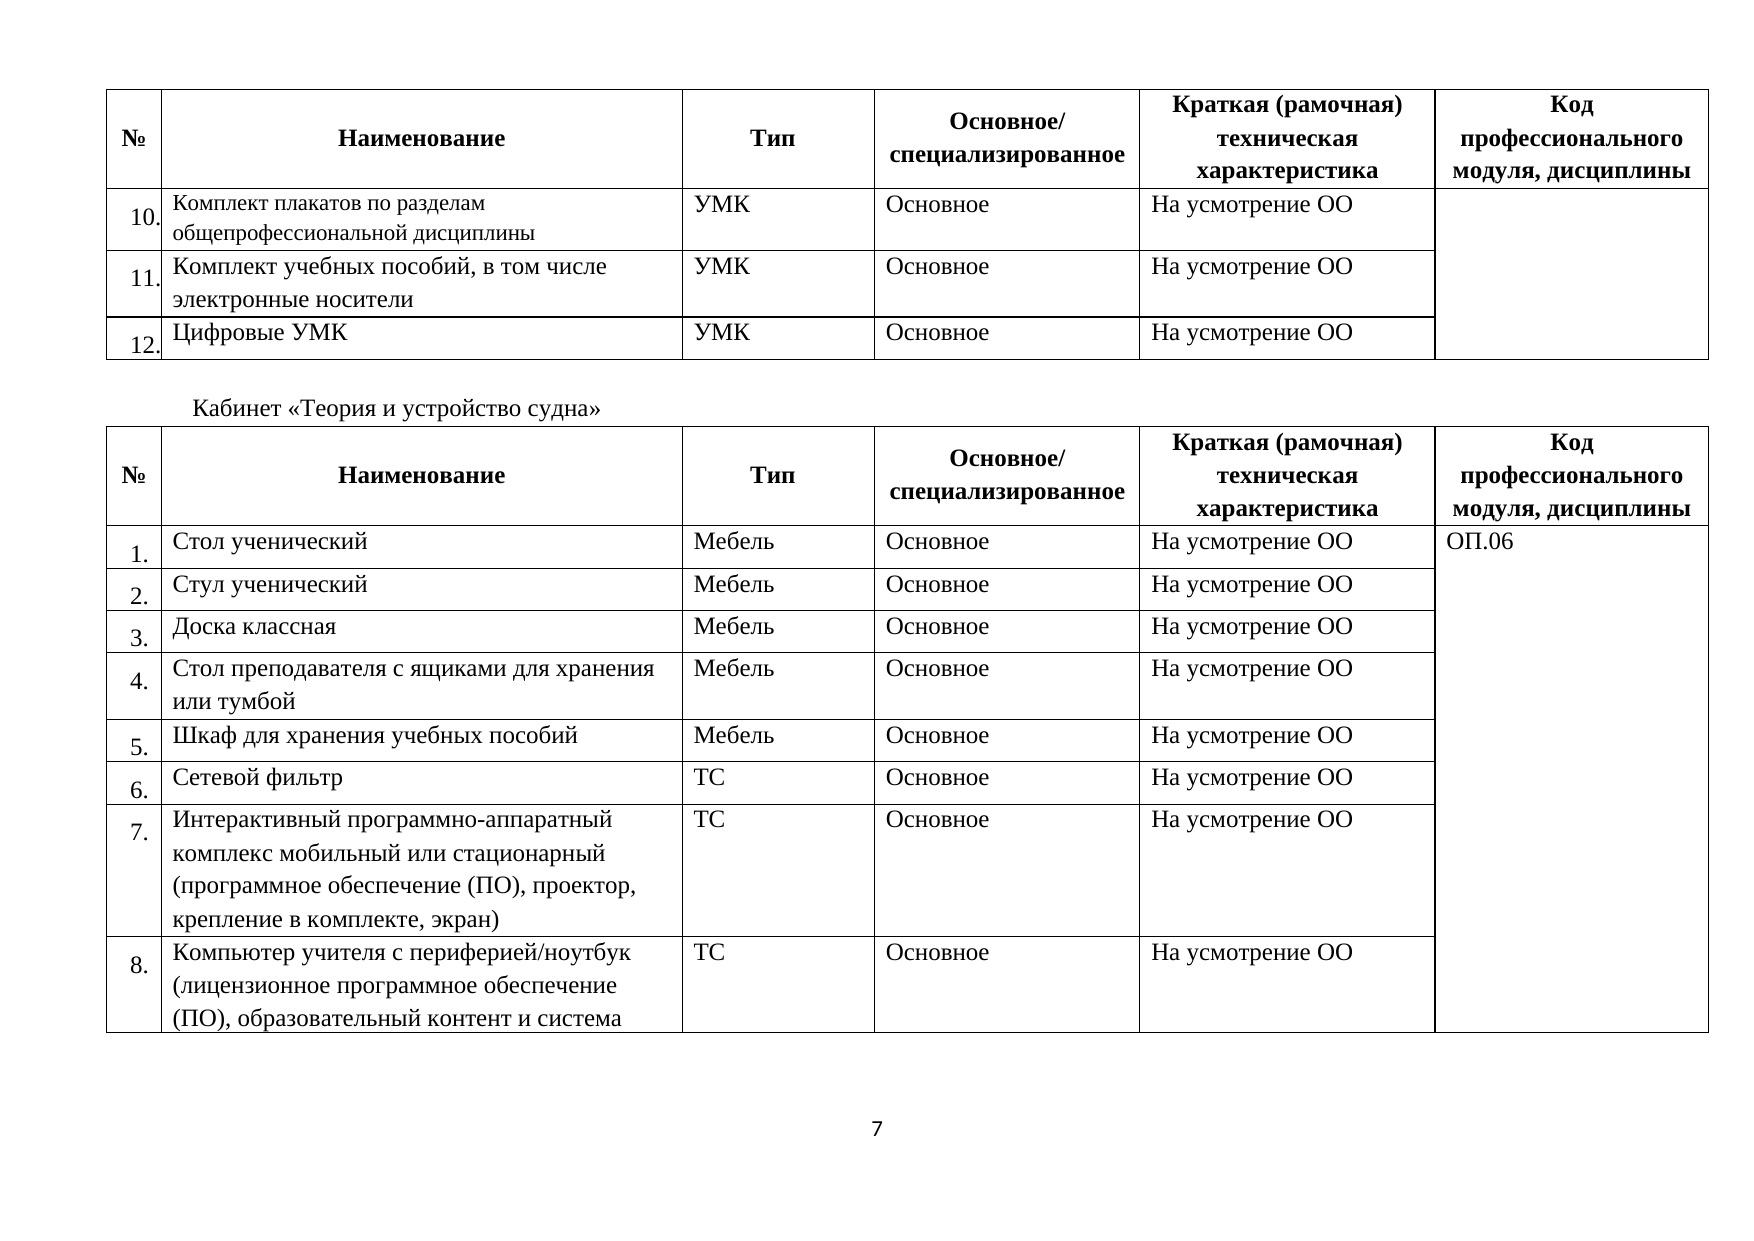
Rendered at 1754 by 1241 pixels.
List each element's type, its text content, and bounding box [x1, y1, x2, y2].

table_cell УМК [683, 189, 874, 250]
table_cell [107, 762, 161, 803]
table_cell Основное [875, 720, 1139, 761]
table_cell [107, 805, 161, 936]
table_cell Мебель [683, 653, 874, 719]
table_cell [107, 189, 161, 250]
table_cell [107, 318, 161, 359]
table_cell Основное [875, 611, 1139, 652]
table_cell Интерактивный программно-аппаратный комплекс мобильный или стационарный (программное обеспечение (ПО), проектор, крепление в комплекте, экран) [162, 805, 682, 936]
table_cell Мебель [683, 611, 874, 652]
table_cell Комплект учебных пособий, в том числе электронные носители [162, 251, 682, 316]
table_cell Цифровые УМК [162, 318, 682, 359]
table_header Наименование [162, 90, 682, 188]
text Кабинет «Теория и устройство судна» [118, 393, 1636, 421]
table_header № [107, 90, 161, 188]
table_cell Основное [875, 762, 1139, 803]
table_header Краткая (рамочная) техническая характеристика [1140, 427, 1434, 525]
table_cell [107, 937, 161, 1032]
table_header Основное/ специализированное [875, 90, 1139, 188]
table_cell Доска классная [162, 611, 682, 652]
table_cell ТС [683, 805, 874, 936]
table_cell На усмотрение ОО [1140, 569, 1434, 610]
table_cell Стол преподавателя с ящиками для хранения или тумбой [162, 653, 682, 719]
table_cell Стол ученический [162, 526, 682, 568]
table_cell [107, 569, 161, 610]
table_cell Основное [875, 569, 1139, 610]
table_cell [107, 251, 161, 316]
table_cell [107, 653, 161, 719]
table_cell Основное [875, 318, 1139, 359]
table_cell Мебель [683, 526, 874, 568]
table_cell На усмотрение ОО [1140, 805, 1434, 936]
table_cell [107, 611, 161, 652]
table_header Код профессионального модуля, дисциплины [1436, 427, 1708, 525]
table_cell Основное [875, 251, 1139, 316]
table_header Краткая (рамочная) техническая характеристика [1140, 90, 1434, 188]
table_cell [107, 526, 161, 568]
table_cell На усмотрение ОО [1140, 526, 1434, 568]
table_header Тип [683, 90, 874, 188]
table_cell На усмотрение ОО [1140, 937, 1434, 1032]
table_cell Основное [875, 937, 1139, 1032]
table_cell Мебель [683, 569, 874, 610]
table_cell Сетевой фильтр [162, 762, 682, 803]
table_cell Основное [875, 526, 1139, 568]
table_cell Основное [875, 189, 1139, 250]
table_header Наименование [162, 427, 682, 525]
table_header Основное/ специализированное [875, 427, 1139, 525]
table_cell Шкаф для хранения учебных пособий [162, 720, 682, 761]
table_cell На усмотрение ОО [1140, 720, 1434, 761]
table_cell Основное [875, 805, 1139, 936]
table_header № [107, 427, 161, 525]
table_cell На усмотрение ОО [1140, 318, 1434, 359]
table_cell На усмотрение ОО [1140, 653, 1434, 719]
table_header Код профессионального модуля, дисциплины [1436, 90, 1708, 188]
table_header Тип [683, 427, 874, 525]
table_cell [162, 937, 682, 1032]
table_cell УМК [683, 251, 874, 316]
table_cell На усмотрение ОО [1140, 762, 1434, 803]
table_cell Стул ученический [162, 569, 682, 610]
table_cell ТС [683, 937, 874, 1032]
table_cell ТС [683, 762, 874, 803]
table_cell [107, 720, 161, 761]
table_cell Основное [875, 653, 1139, 719]
table_cell ОП.06 [1436, 526, 1708, 1032]
table_cell Комплект плакатов по разделам общепрофессиональной дисциплины [162, 189, 682, 250]
table_cell УМК [683, 318, 874, 359]
table_cell На усмотрение ОО [1140, 611, 1434, 652]
table_cell На усмотрение ОО [1140, 189, 1434, 250]
table_cell Мебель [683, 720, 874, 761]
table_cell На усмотрение ОО [1140, 251, 1434, 316]
